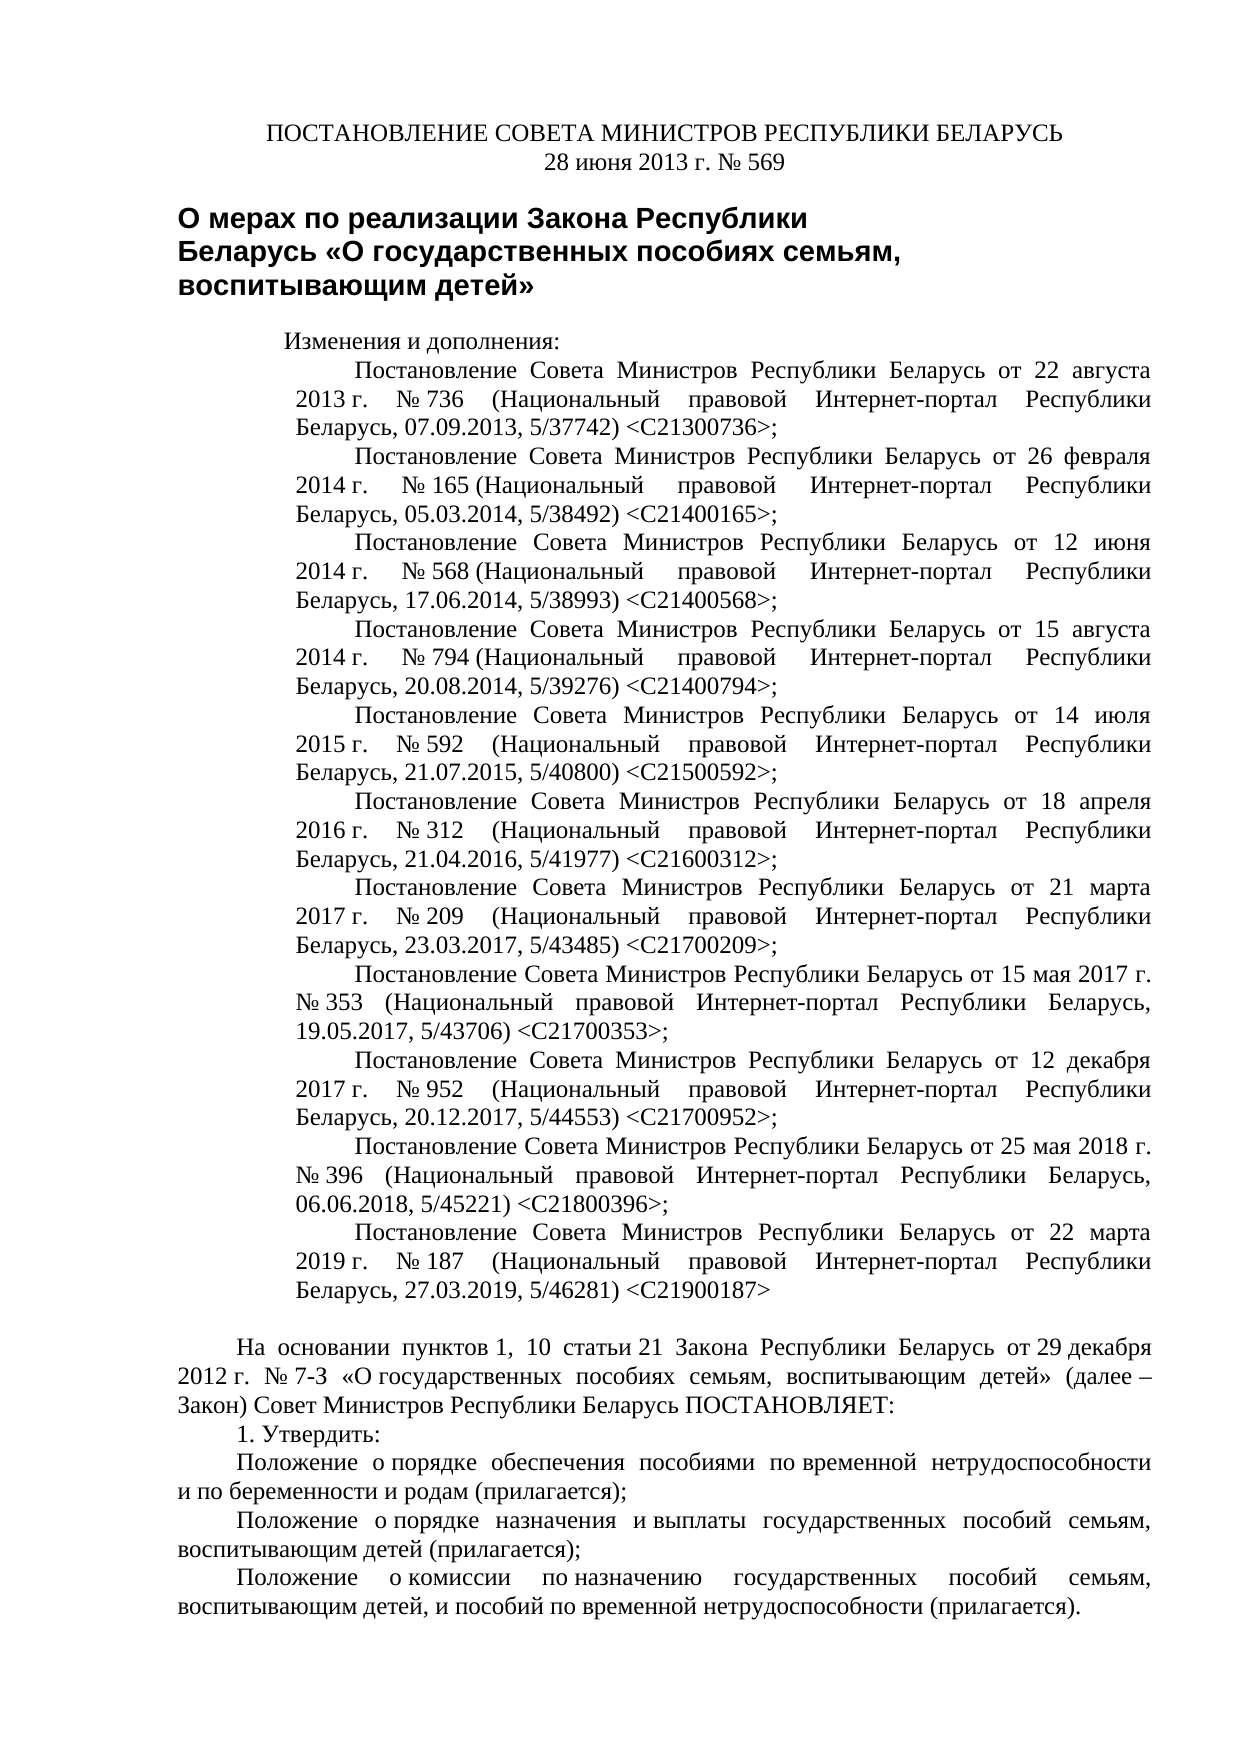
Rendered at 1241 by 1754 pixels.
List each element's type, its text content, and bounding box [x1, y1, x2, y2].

text Постановление Совета Министров Республики Беларусь от 25 мая 2018 г. № 396 (Национальный правовой Интернет-портал Республики Беларусь, 06.06.2018, 5/45221) <C21800396>; [295, 1131, 1152, 1217]
text На основании пунктов 1, 10 статьи 21 Закона Республики Беларусь от 29 декабря 2012 г. № 7-З «О государственных пособиях семьям, воспитывающим детей» (далее – Закон) Совет Министров Республики Беларусь ПОСТАНОВЛЯЕТ: [177, 1332, 1152, 1419]
text Постановление Совета Министров Республики Беларусь от 18 апреля 2016 г. № 312 (Национальный правовой Интернет-портал Республики Беларусь, 21.04.2016, 5/41977) <C21600312>; [295, 786, 1152, 872]
text Постановление Совета Министров Республики Беларусь от 15 августа 2014 г. № 794 (Национальный правовой Интернет-портал Республики Беларусь, 20.08.2014, 5/39276) <C21400794>; [295, 614, 1152, 700]
text Изменения и дополнения: [283, 326, 1152, 355]
text Постановление Совета Министров Республики Беларусь от 12 июня 2014 г. № 568 (Национальный правовой Интернет-портал Республики Беларусь, 17.06.2014, 5/38993) <C21400568>; [295, 527, 1152, 614]
text ПОСТАНОВЛЕНИЕ СОВЕТА МИНИСТРОВ РЕСПУБЛИКИ БЕЛАРУСЬ [177, 118, 1152, 147]
text Постановление Совета Министров Республики Беларусь от 12 декабря 2017 г. № 952 (Национальный правовой Интернет-портал Республики Беларусь, 20.12.2017, 5/44553) <C21700952>; [295, 1045, 1152, 1131]
text Постановление Совета Министров Республики Беларусь от 14 июля 2015 г. № 592 (Национальный правовой Интернет-портал Республики Беларусь, 21.07.2015, 5/40800) <C21500592>; [295, 700, 1152, 786]
text Положение о порядке обеспечения пособиями по временной нетрудоспособности и по беременности и родам (прилагается); [177, 1447, 1152, 1505]
text 1. Утвердить: [177, 1419, 1152, 1447]
text 28 июня 2013 г. № 569 [177, 147, 1152, 176]
text Положение о комиссии по назначению государственных пособий семьям, воспитывающим детей, и пособий по временной нетрудоспособности (прилагается). [177, 1562, 1152, 1620]
text Положение о порядке назначения и выплаты государственных пособий семьям, воспитывающим детей (прилагается); [177, 1505, 1152, 1562]
text Постановление Совета Министров Республики Беларусь от 22 августа 2013 г. № 736 (Национальный правовой Интернет-портал Республики Беларусь, 07.09.2013, 5/37742) <C21300736>; [295, 355, 1152, 441]
text Постановление Совета Министров Республики Беларусь от 22 марта 2019 г. № 187 (Национальный правовой Интернет-портал Республики Беларусь, 27.03.2019, 5/46281) <C21900187> [295, 1217, 1152, 1304]
text Постановление Совета Министров Республики Беларусь от 26 февраля 2014 г. № 165 (Национальный правовой Интернет-портал Республики Беларусь, 05.03.2014, 5/38492) <C21400165>; [295, 441, 1152, 527]
text Постановление Совета Министров Республики Беларусь от 15 мая 2017 г. № 353 (Национальный правовой Интернет-портал Республики Беларусь, 19.05.2017, 5/43706) <C21700353>; [295, 959, 1152, 1045]
text Постановление Совета Министров Республики Беларусь от 21 марта 2017 г. № 209 (Национальный правовой Интернет-портал Республики Беларусь, 23.03.2017, 5/43485) <C21700209>; [295, 872, 1152, 959]
text О мерах по реализации Закона Республики Беларусь «О государственных пособиях семьям, воспитывающим детей» [177, 201, 915, 301]
